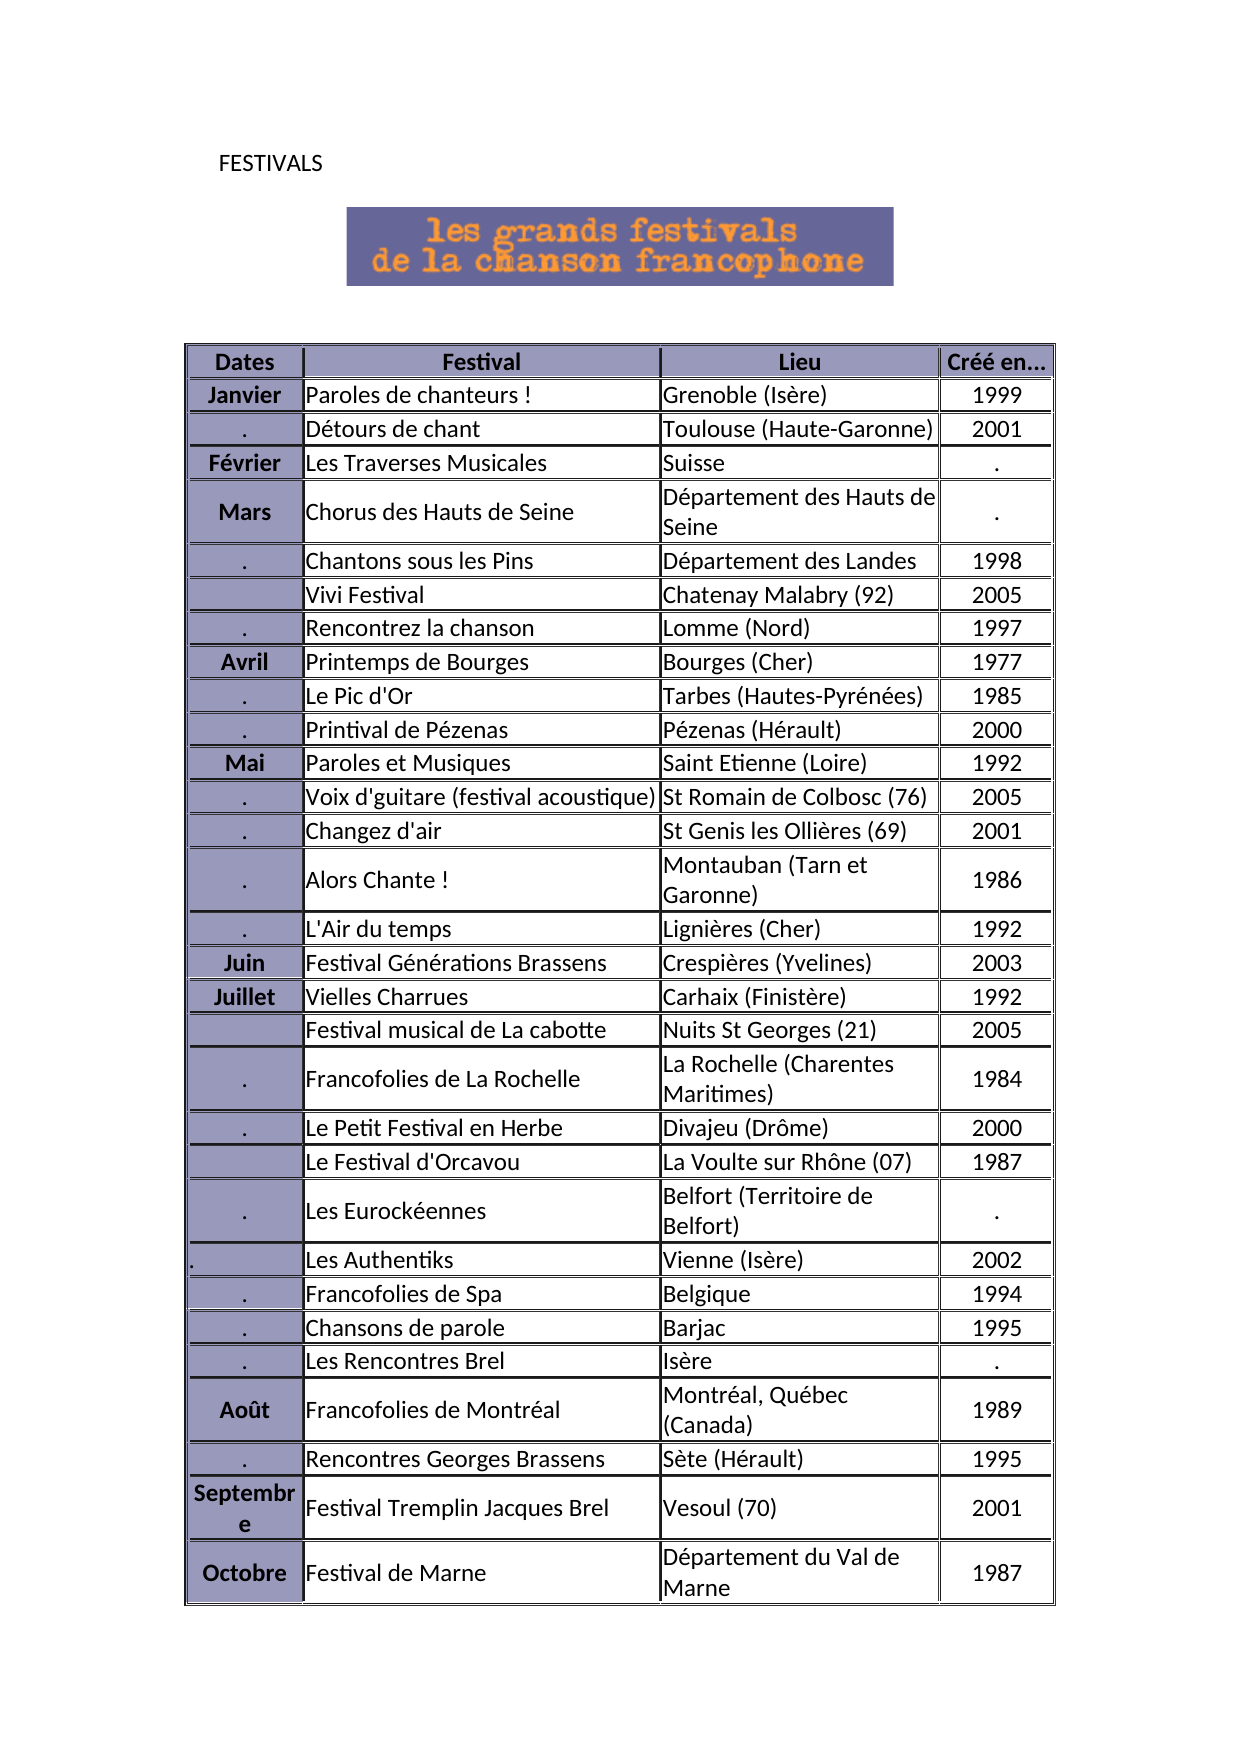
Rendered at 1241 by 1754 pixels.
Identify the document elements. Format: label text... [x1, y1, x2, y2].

table_cell 1992 [941, 910, 1053, 944]
table_cell . [940, 478, 1054, 542]
table_cell 2005 [941, 778, 1053, 812]
table_cell Département des Landes [662, 545, 938, 576]
table_cell Festival de Marne [303, 1542, 660, 1602]
table_cell Festival musical de La cabotte [305, 1015, 659, 1045]
table_cell Avril [188, 643, 302, 677]
table_cell Montréal, Québec (Canada) [662, 1379, 938, 1440]
table_cell 1999 [941, 376, 1053, 410]
table_cell 1977 [941, 643, 1053, 677]
table_cell 2001 [940, 812, 1054, 846]
table_cell Alors Chante ! [305, 849, 659, 910]
table_cell . [941, 444, 1053, 478]
table_cell 2003 [940, 944, 1054, 977]
table_cell Voix d'guitare (festival acoustique) [305, 782, 659, 812]
table_cell Vienne (Isère) [662, 1244, 938, 1275]
table_cell . [188, 778, 302, 812]
table_cell Les Traverses Musicales [305, 447, 659, 478]
table_cell Paroles et Musiques [305, 748, 659, 778]
table_cell Chantons sous les Pins [305, 545, 659, 576]
table_header Dates [186, 344, 303, 376]
table_cell Les Rencontres Brel [305, 1346, 659, 1376]
table_cell 1992 [941, 744, 1053, 778]
table_cell Toulouse (Haute-Garonne) [662, 414, 938, 444]
table_cell 1997 [941, 609, 1053, 643]
table_cell 2001 [941, 410, 1053, 444]
table_cell Lignières (Cher) [662, 913, 938, 944]
table_cell Nuits St Georges (21) [662, 1015, 938, 1045]
table_cell Changez d'air [305, 815, 659, 846]
table_cell . [186, 677, 303, 711]
table_cell [186, 576, 303, 609]
table_cell . [188, 609, 302, 643]
table_cell . [186, 846, 303, 910]
table_cell . [188, 1309, 302, 1342]
table_cell Janvier [188, 376, 302, 410]
table_cell . [186, 542, 303, 576]
table_cell L'Air du temps [305, 913, 659, 944]
table_cell Isère [662, 1346, 938, 1376]
table_cell 2005 [941, 1011, 1053, 1045]
table_cell Les Authentiks [305, 1244, 659, 1275]
table_cell 1984 [941, 1045, 1053, 1109]
table_cell Chansons de parole [305, 1312, 659, 1342]
table_cell Francofolies de Spa [305, 1278, 659, 1308]
table_cell Détours de chant [305, 414, 659, 444]
table_cell . [941, 1342, 1053, 1376]
table_cell Tarbes (Hautes-Pyrénées) [662, 680, 938, 711]
table_cell . [188, 1440, 302, 1474]
table_cell 1995 [941, 1440, 1053, 1474]
table_cell 2005 [940, 576, 1054, 609]
table_cell 1987 [940, 1538, 1053, 1602]
table_cell Le Festival d'Orcavou [305, 1146, 659, 1177]
table_cell St Genis les Ollières (69) [662, 815, 938, 846]
table_cell 1989 [941, 1376, 1053, 1440]
table_cell 1992 [941, 978, 1053, 1011]
table_cell [186, 1143, 302, 1177]
table_cell . [188, 1109, 302, 1143]
table_cell 2000 [940, 711, 1054, 744]
table_cell Chatenay Malabry (92) [662, 579, 938, 609]
table_cell 1995 [941, 1309, 1053, 1342]
table_cell 2000 [941, 1109, 1053, 1143]
table_cell Département du Val de Marne [660, 1542, 940, 1602]
table_cell . [188, 1241, 302, 1275]
table_cell Barjac [662, 1312, 938, 1342]
table_cell 2002 [941, 1241, 1053, 1275]
table_header Créé en... [940, 346, 1053, 376]
table_cell Juin [186, 944, 303, 977]
table_cell Le Pic d'Or [305, 680, 659, 711]
table_cell Chorus des Hauts de Seine [305, 481, 659, 542]
table_cell St Romain de Colbosc (76) [662, 782, 938, 812]
table_cell Mars [186, 478, 303, 542]
table_cell 1985 [940, 677, 1054, 711]
table_cell Octobre [188, 1538, 303, 1602]
table_cell Pézenas (Hérault) [662, 714, 938, 744]
table_cell [188, 1011, 302, 1045]
table_cell Vivi Festival [305, 579, 659, 609]
table_header Lieu [660, 346, 940, 376]
table_cell Sète (Hérault) [662, 1444, 938, 1474]
table_cell Suisse [662, 447, 938, 478]
table_cell . [186, 1177, 303, 1241]
table_cell 1998 [940, 542, 1054, 576]
table_cell Printival de Pézenas [305, 714, 659, 744]
table_cell La Rochelle (Charentes Maritimes) [662, 1048, 938, 1109]
table_cell Belgique [662, 1278, 938, 1308]
table_cell Août [188, 1376, 302, 1440]
table_cell Les Eurockéennes [305, 1180, 659, 1241]
table_cell Printemps de Bourges [305, 647, 659, 677]
table_cell Vielles Charrues [305, 981, 659, 1011]
table_cell Francofolies de La Rochelle [305, 1048, 659, 1109]
table_cell Paroles de chanteurs ! [305, 380, 659, 410]
table_cell Grenoble (Isère) [662, 380, 938, 410]
table_cell Septembre [188, 1474, 302, 1538]
table_cell Festival Tremplin Jacques Brel [305, 1477, 659, 1538]
table_cell Le Petit Festival en Herbe [305, 1113, 659, 1143]
table_cell . [188, 1045, 302, 1109]
table_cell Février [188, 444, 302, 478]
table_cell . [186, 711, 303, 744]
table_cell Vesoul (70) [662, 1477, 938, 1538]
table_cell . [186, 812, 303, 846]
table_cell Montauban (Tarn et Garonne) [662, 849, 938, 910]
table_cell Juillet [188, 978, 302, 1011]
table_cell Festival Générations Brassens [305, 947, 659, 977]
text FESTIVALS [142, 148, 1063, 178]
table_cell . [188, 910, 302, 944]
table_cell Bourges (Cher) [662, 647, 938, 677]
table_cell Département des Hauts de Seine [662, 481, 938, 542]
table_cell Rencontres Georges Brassens [305, 1444, 659, 1474]
table_cell Carhaix (Finistère) [662, 981, 938, 1011]
table_cell . [186, 1275, 303, 1308]
table_cell Crespières (Yvelines) [662, 947, 938, 977]
table_cell Mai [188, 744, 302, 778]
table_cell Divajeu (Drôme) [662, 1113, 938, 1143]
table_cell 1994 [940, 1275, 1054, 1308]
table_cell 2001 [941, 1474, 1053, 1538]
table_cell . [188, 1342, 302, 1376]
table_cell Francofolies de Montréal [305, 1379, 659, 1440]
picture [346, 207, 894, 286]
table_header Festival [303, 346, 660, 376]
table_cell . [188, 410, 302, 444]
table_cell 1986 [940, 846, 1054, 910]
table_cell 1987 [941, 1143, 1054, 1177]
table_cell Belfort (Territoire de Belfort) [662, 1180, 938, 1241]
table_cell Saint Etienne (Loire) [662, 748, 938, 778]
table_cell Lomme (Nord) [662, 613, 938, 643]
table_cell . [940, 1177, 1054, 1241]
table_cell Rencontrez la chanson [305, 613, 659, 643]
table_cell La Voulte sur Rhône (07) [662, 1146, 938, 1177]
